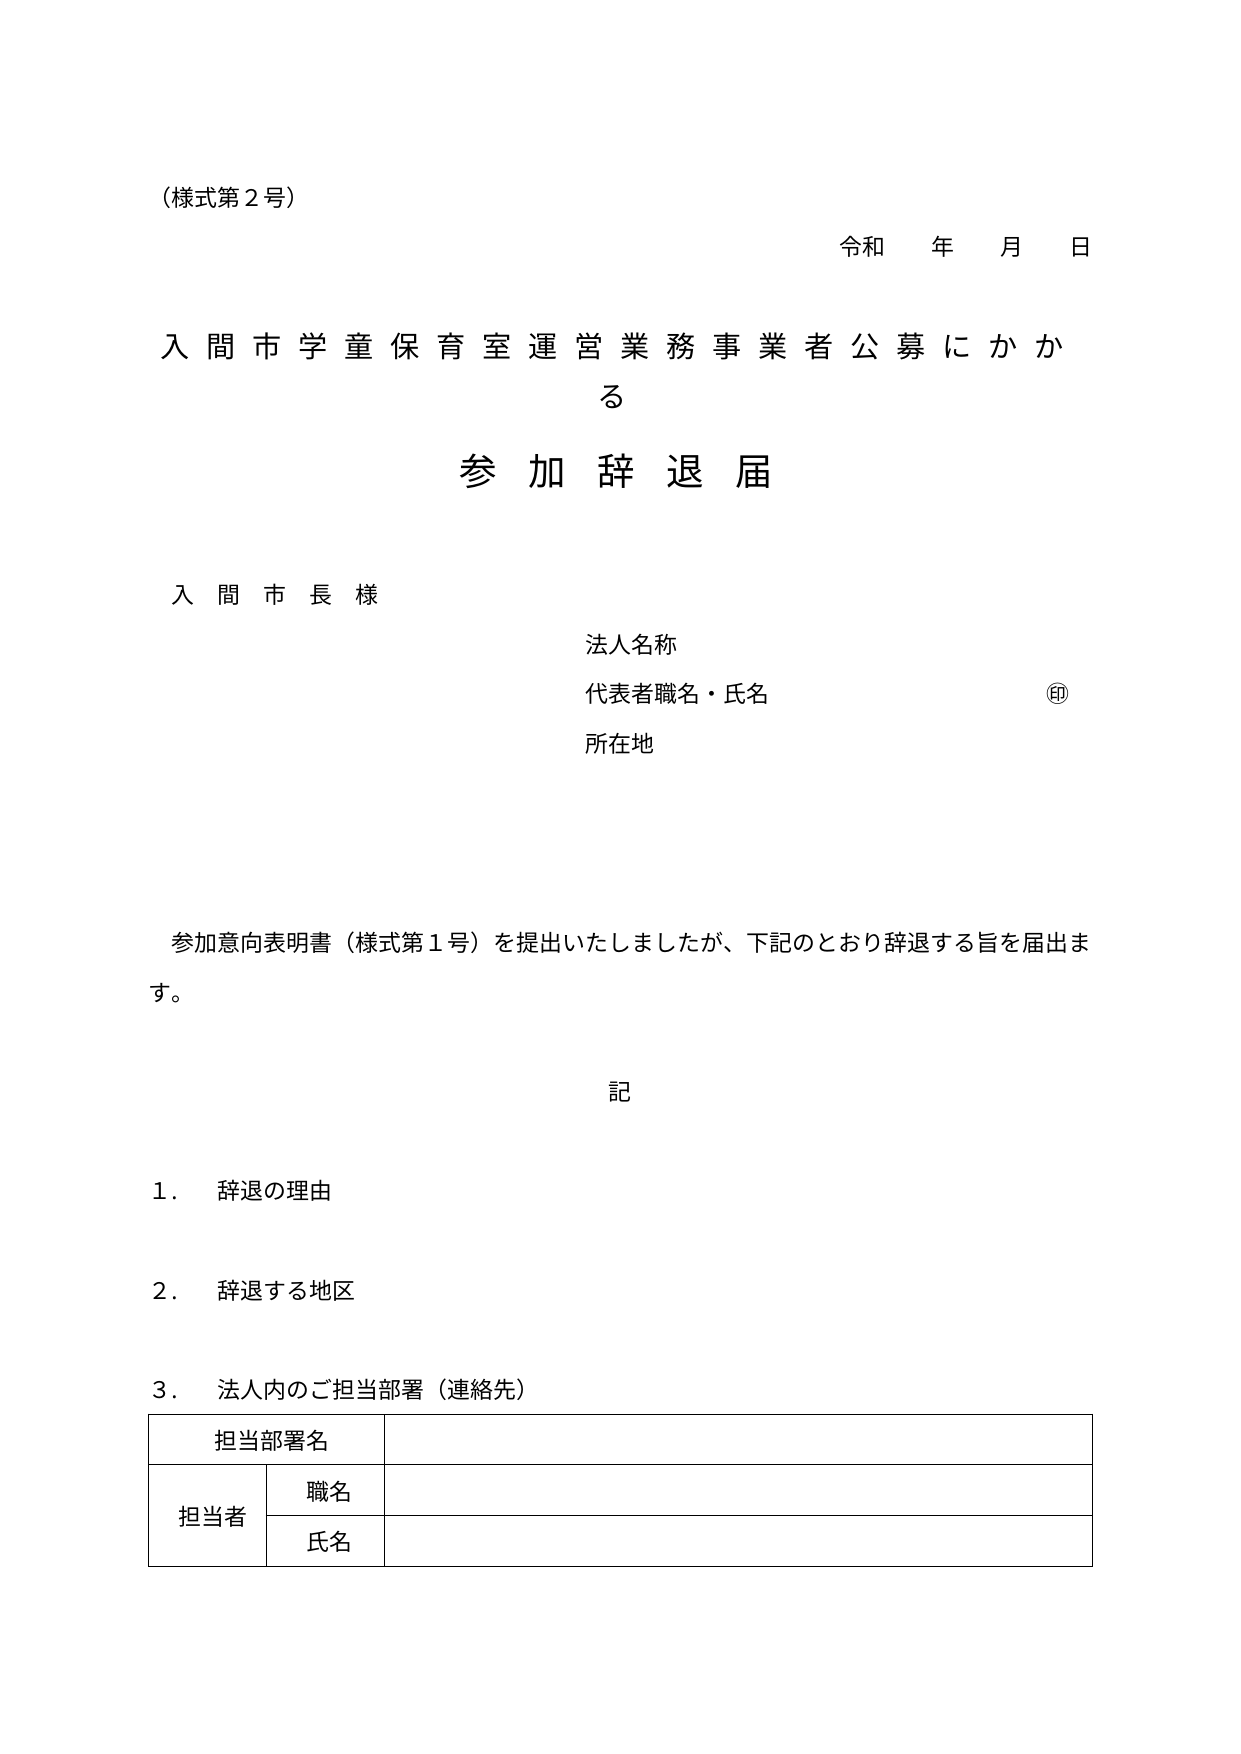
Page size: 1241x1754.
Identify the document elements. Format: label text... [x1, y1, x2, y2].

text 記 [148, 1066, 1092, 1115]
table_header [385, 1415, 1092, 1464]
table_cell [385, 1465, 1092, 1515]
text 参加意向表明書（様式第１号）を提出いたしましたが、下記のとおり辞退する旨を届出ます。 [148, 917, 1092, 1016]
text 入間市学童保育室運営業務事業者公募にかかる [148, 320, 1092, 420]
table_header 担当部署名 [149, 1415, 384, 1464]
text 代表者職名・氏名 ㊞ [148, 668, 1107, 718]
table_cell 職名 [267, 1465, 384, 1515]
text 令和 年 月 日 [148, 221, 1092, 271]
table_cell 担当者 [149, 1465, 266, 1566]
text （様式第２号） [148, 171, 1092, 221]
text ３. 法人内のご担当部署（連絡先） [148, 1364, 1092, 1413]
table_cell 氏名 [267, 1516, 384, 1566]
text 所在地 [148, 718, 1107, 767]
text 入 間 市 長 様 [148, 569, 1092, 618]
text 法人名称 [148, 618, 1107, 668]
text 参 加 辞 退 届 [148, 420, 1092, 519]
text １. 辞退の理由 [148, 1165, 1092, 1215]
table_cell [385, 1516, 1092, 1566]
text ２. 辞退する地区 [148, 1264, 1092, 1314]
